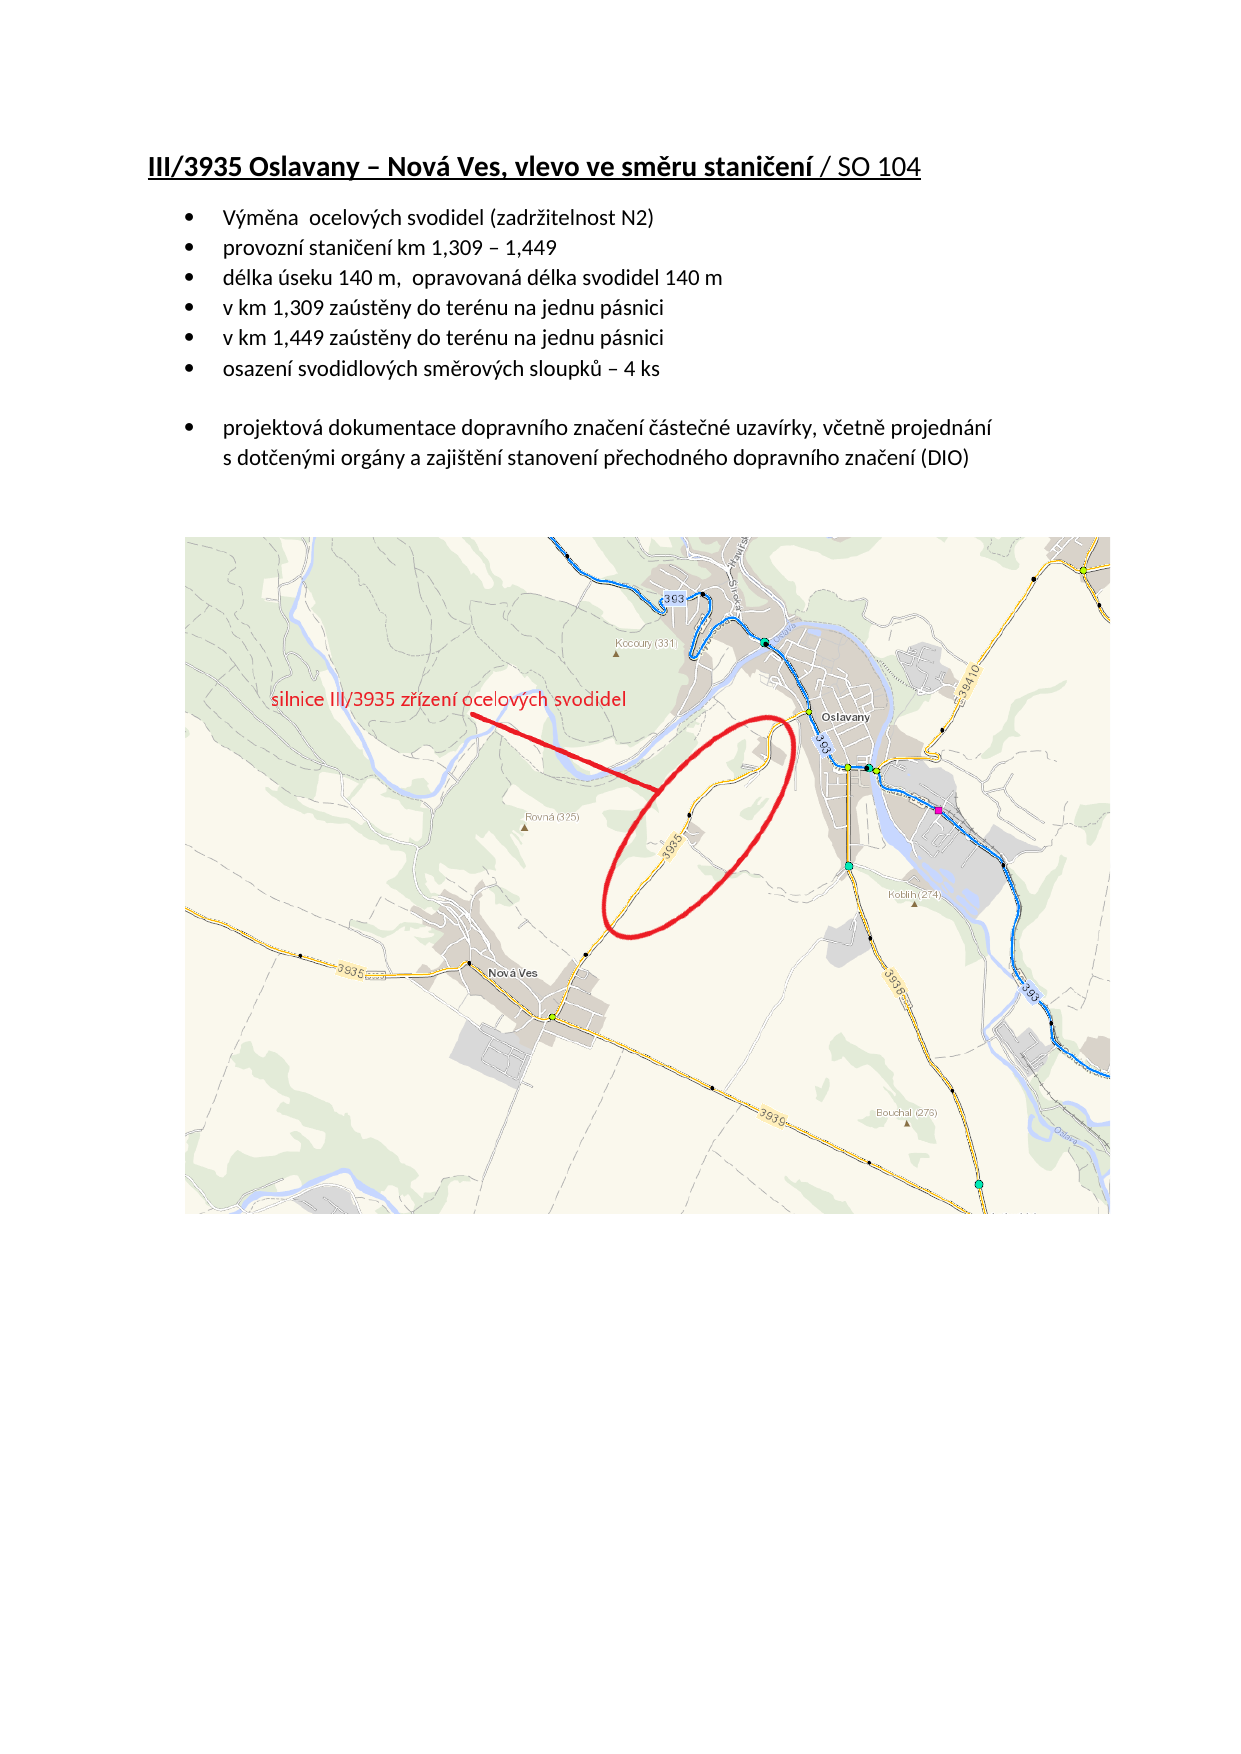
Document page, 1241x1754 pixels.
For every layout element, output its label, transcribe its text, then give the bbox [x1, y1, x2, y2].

list v km 1,449 zaústěny do terénu na jednu pásnici [185, 323, 1093, 352]
picture [185, 537, 1110, 1214]
list délka úseku 140 m, opravovaná délka svodidel 140 m [185, 263, 1093, 291]
list Výměna ocelových svodidel (zadržitelnost N2) [185, 203, 1093, 231]
text III/3935 Oslavany – Nová Ves, vlevo ve směru staničení / SO 104 [148, 148, 1093, 183]
list projektová dokumentace dopravního značení částečné uzavírky, včetně projednání s dotčenými orgány a zajištění stanovení přechodného dopravního značení (DIO) [185, 413, 1093, 471]
list osazení svodidlových směrových sloupků – 4 ks [185, 354, 1093, 382]
list provozní staničení km 1,309 – 1,449 [185, 233, 1093, 261]
list v km 1,309 zaústěny do terénu na jednu pásnici [185, 293, 1093, 321]
